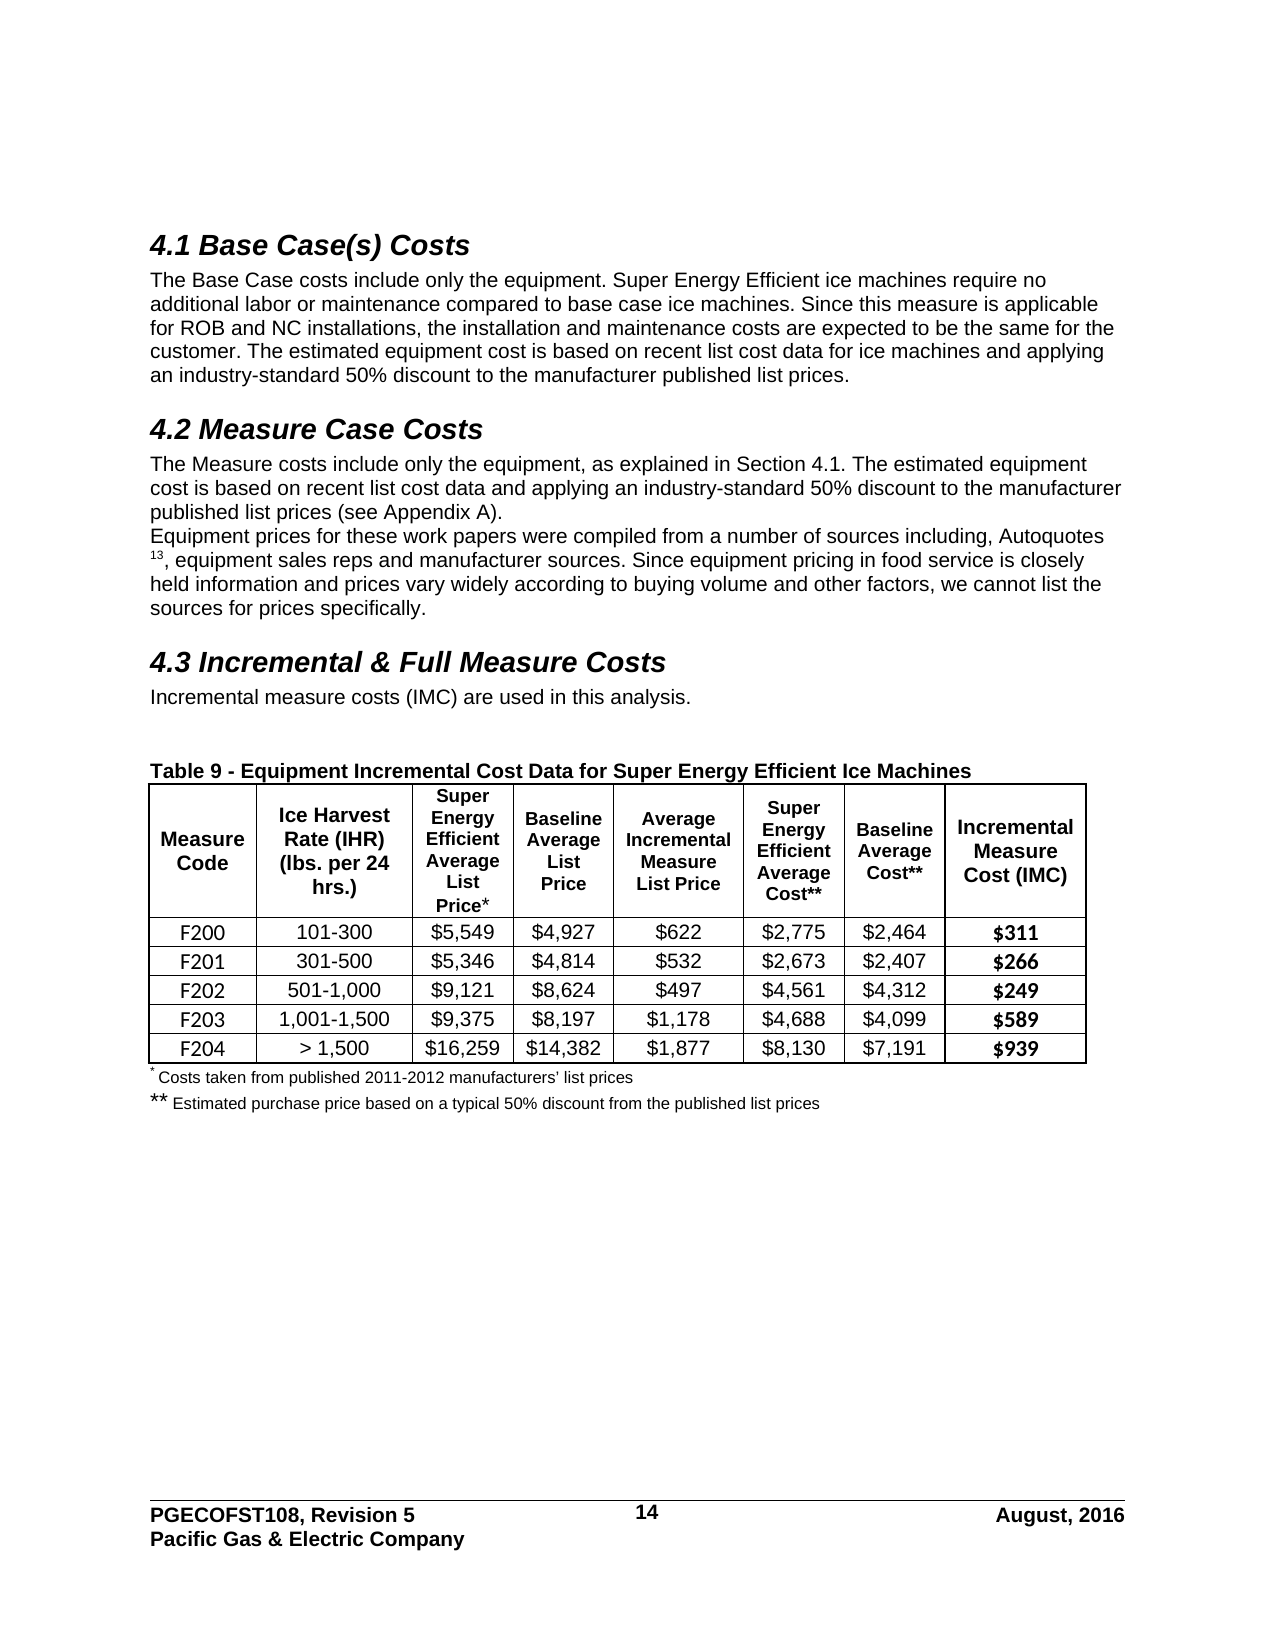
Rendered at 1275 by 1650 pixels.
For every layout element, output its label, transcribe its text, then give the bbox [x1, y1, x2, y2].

table_cell $266 [946, 947, 1085, 975]
table_cell $622 [614, 918, 743, 946]
table_cell $939 [946, 1034, 1085, 1062]
table_cell $14,382 [514, 1034, 613, 1062]
table_cell $2,673 [744, 947, 844, 975]
table_cell $4,688 [744, 1005, 844, 1033]
table_header Super Energy Efficient Average List Price* [413, 785, 513, 917]
table_cell $4,312 [845, 976, 944, 1004]
table_cell 1,001-1,500 [257, 1005, 412, 1033]
table_cell $249 [946, 976, 1085, 1004]
table_header Incremental Measure Cost (IMC) [946, 785, 1085, 917]
table_cell $8,197 [514, 1005, 613, 1033]
table_cell $497 [614, 976, 743, 1004]
table_cell $2,407 [845, 947, 944, 975]
table_cell $7,191 [845, 1034, 944, 1062]
table_cell F203 [150, 1005, 256, 1033]
table_cell $4,814 [514, 947, 613, 975]
table_header Average Incremental Measure List Price [614, 785, 743, 917]
table_cell 101-300 [257, 918, 412, 946]
table_cell $9,121 [413, 976, 513, 1004]
table_cell > 1,500 [257, 1034, 412, 1062]
table_cell $16,259 [413, 1034, 513, 1062]
table_cell 301-500 [257, 947, 412, 975]
text The Base Case costs include only the equipment. Super Energy Efficient ice machines require no additional labor or maintenance compared to base case ice machines. Since this measure is applicable for ROB and NC installations, the installation and maintenance costs are expected to be the same for the customer. The estimated equipment cost is based on recent list cost data for ice machines and applying an industry-standard 50% discount to the manufacturer published list prices. [150, 267, 1125, 387]
table_cell $4,927 [514, 918, 613, 946]
subtitle 4.2 Measure Case Costs [150, 412, 1125, 446]
table_cell F202 [150, 976, 256, 1004]
text Incremental measure costs (IMC) are used in this analysis. [150, 684, 1125, 708]
text ** Estimated purchase price based on a typical 50% discount from the published list prices [150, 1088, 1125, 1114]
table_cell $5,346 [413, 947, 513, 975]
table_cell $8,624 [514, 976, 613, 1004]
table_cell $2,775 [744, 918, 844, 946]
table_cell $311 [946, 918, 1085, 946]
table_cell F204 [150, 1034, 256, 1062]
table_header Baseline Average List Price [514, 785, 613, 917]
text Equipment prices for these work papers were compiled from a number of sources including, Autoquotes , equipment sales reps and manufacturer sources. Since equipment pricing in food service is closely held information and prices vary widely according to buying volume and other factors, we cannot list the sources for prices specifically. [150, 524, 1125, 620]
text The Measure costs include only the equipment, as explained in Section 4.1. The estimated equipment cost is based on recent list cost data and applying an industry-standard 50% discount to the manufacturer published list prices (see Appendix A). [150, 452, 1125, 524]
table_header Super Energy Efficient Average Cost** [744, 785, 844, 917]
table_cell $1,877 [614, 1034, 743, 1062]
table_cell $5,549 [413, 918, 513, 946]
subtitle 4.3 Incremental & Full Measure Costs [150, 645, 1125, 678]
table_header Ice Harvest Rate (IHR) (lbs. per 24 hrs.) [257, 785, 412, 917]
table_cell $1,178 [614, 1005, 743, 1033]
table_cell $4,561 [744, 976, 844, 1004]
table_cell $8,130 [744, 1034, 844, 1062]
table_cell $9,375 [413, 1005, 513, 1033]
table_cell $589 [946, 1005, 1085, 1033]
table_cell F200 [150, 918, 256, 946]
table_header Baseline Average Cost** [845, 785, 944, 917]
table_header Measure Code [150, 785, 256, 917]
table_cell $2,464 [845, 918, 944, 946]
text * Costs taken from published 2011-2012 manufacturers’ list prices [150, 1064, 1125, 1088]
table_cell $4,099 [845, 1005, 944, 1033]
subtitle 4.1 Base Case(s) Costs [150, 228, 1125, 261]
table_cell $532 [614, 947, 743, 975]
table_cell 501-1,000 [257, 976, 412, 1004]
table_cell F201 [150, 947, 256, 975]
